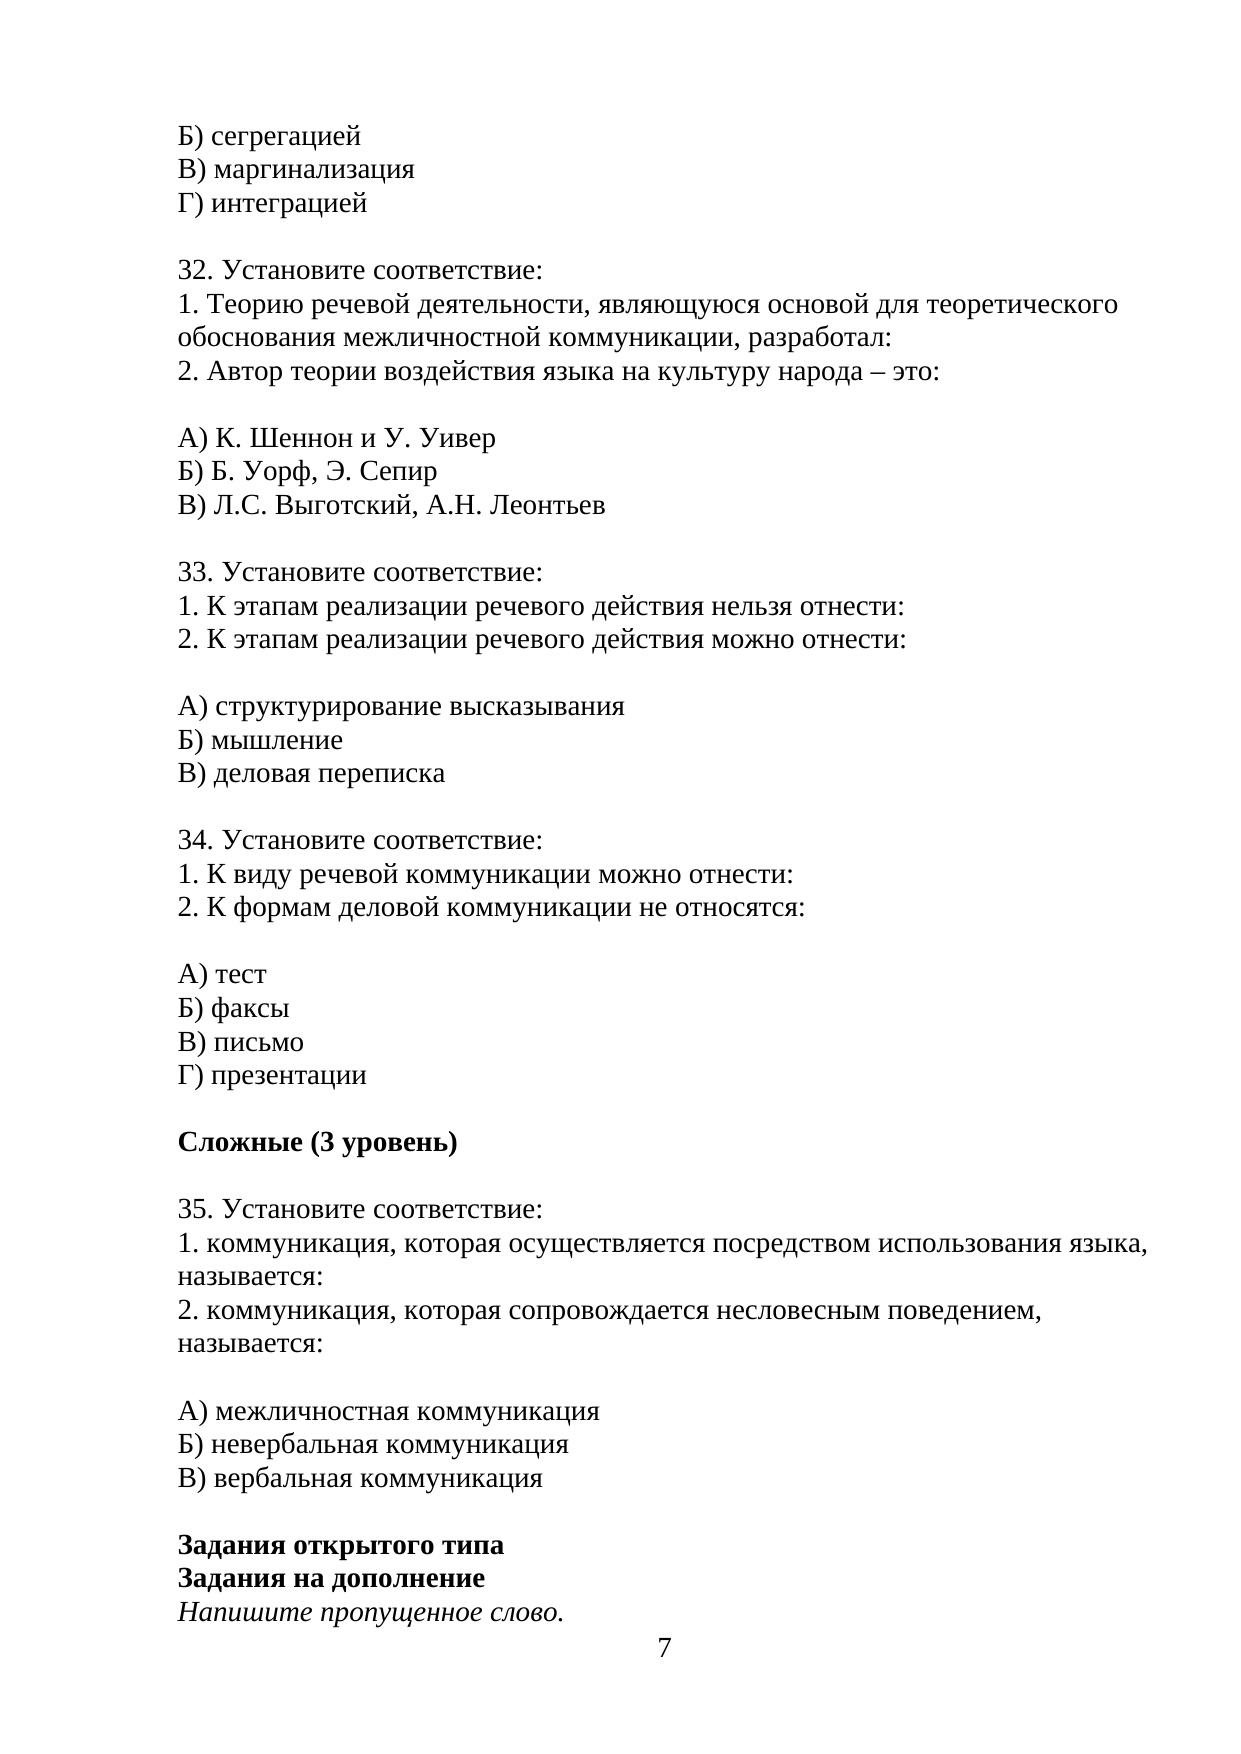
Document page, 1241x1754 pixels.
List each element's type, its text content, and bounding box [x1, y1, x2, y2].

text Г) презентации [177, 1057, 1152, 1091]
text Б) мышление [177, 722, 1152, 755]
text 2. К формам деловой коммуникации не относятся: [177, 889, 1152, 923]
text 2. Автор теории воздействия языка на культуру народа – это: [177, 353, 1152, 386]
text 34. Установите соответствие: [177, 822, 1152, 856]
text А) К. Шеннон и У. Уивер [177, 420, 1152, 453]
text В) деловая переписка [177, 755, 1152, 789]
text 1. Теорию речевой деятельности, являющуюся основой для теоретического обоснования межличностной коммуникации, разработал: [177, 286, 1152, 353]
text Б) невербальная коммуникация [177, 1426, 1152, 1460]
text 32. Установите соответствие: [177, 252, 1152, 286]
text В) маргинализация [177, 152, 1152, 185]
text Г) интеграцией [177, 185, 1152, 219]
text 33. Установите соответствие: [177, 554, 1152, 588]
text Б) сегрегацией [177, 118, 1152, 152]
text 2. коммуникация, которая сопровождается несловесным поведением, называется: [177, 1292, 1152, 1359]
text Б) Б. Уорф, Э. Сепир [177, 453, 1152, 487]
text Сложные (3 уровень) [177, 1124, 1152, 1158]
text Задания на дополнение [177, 1560, 1152, 1594]
text 1. К виду речевой коммуникации можно отнести: [177, 856, 1152, 889]
text Задания открытого типа [177, 1527, 1152, 1560]
text А) тест [177, 957, 1152, 990]
text В) Л.С. Выготский, А.Н. Леонтьев [177, 487, 1152, 521]
text Б) факсы [177, 990, 1152, 1024]
text 1. коммуникация, которая осуществляется посредством использования языка, называется: [177, 1225, 1152, 1292]
text А) межличностная коммуникация [177, 1393, 1152, 1426]
text В) вербальная коммуникация [177, 1460, 1152, 1493]
text 1. К этапам реализации речевого действия нельзя отнести: [177, 588, 1152, 621]
text А) структурирование высказывания [177, 688, 1152, 722]
text Напишите пропущенное слово. [177, 1594, 1152, 1627]
text В) письмо [177, 1024, 1152, 1057]
text 35. Установите соответствие: [177, 1191, 1152, 1225]
text 2. К этапам реализации речевого действия можно отнести: [177, 621, 1152, 655]
